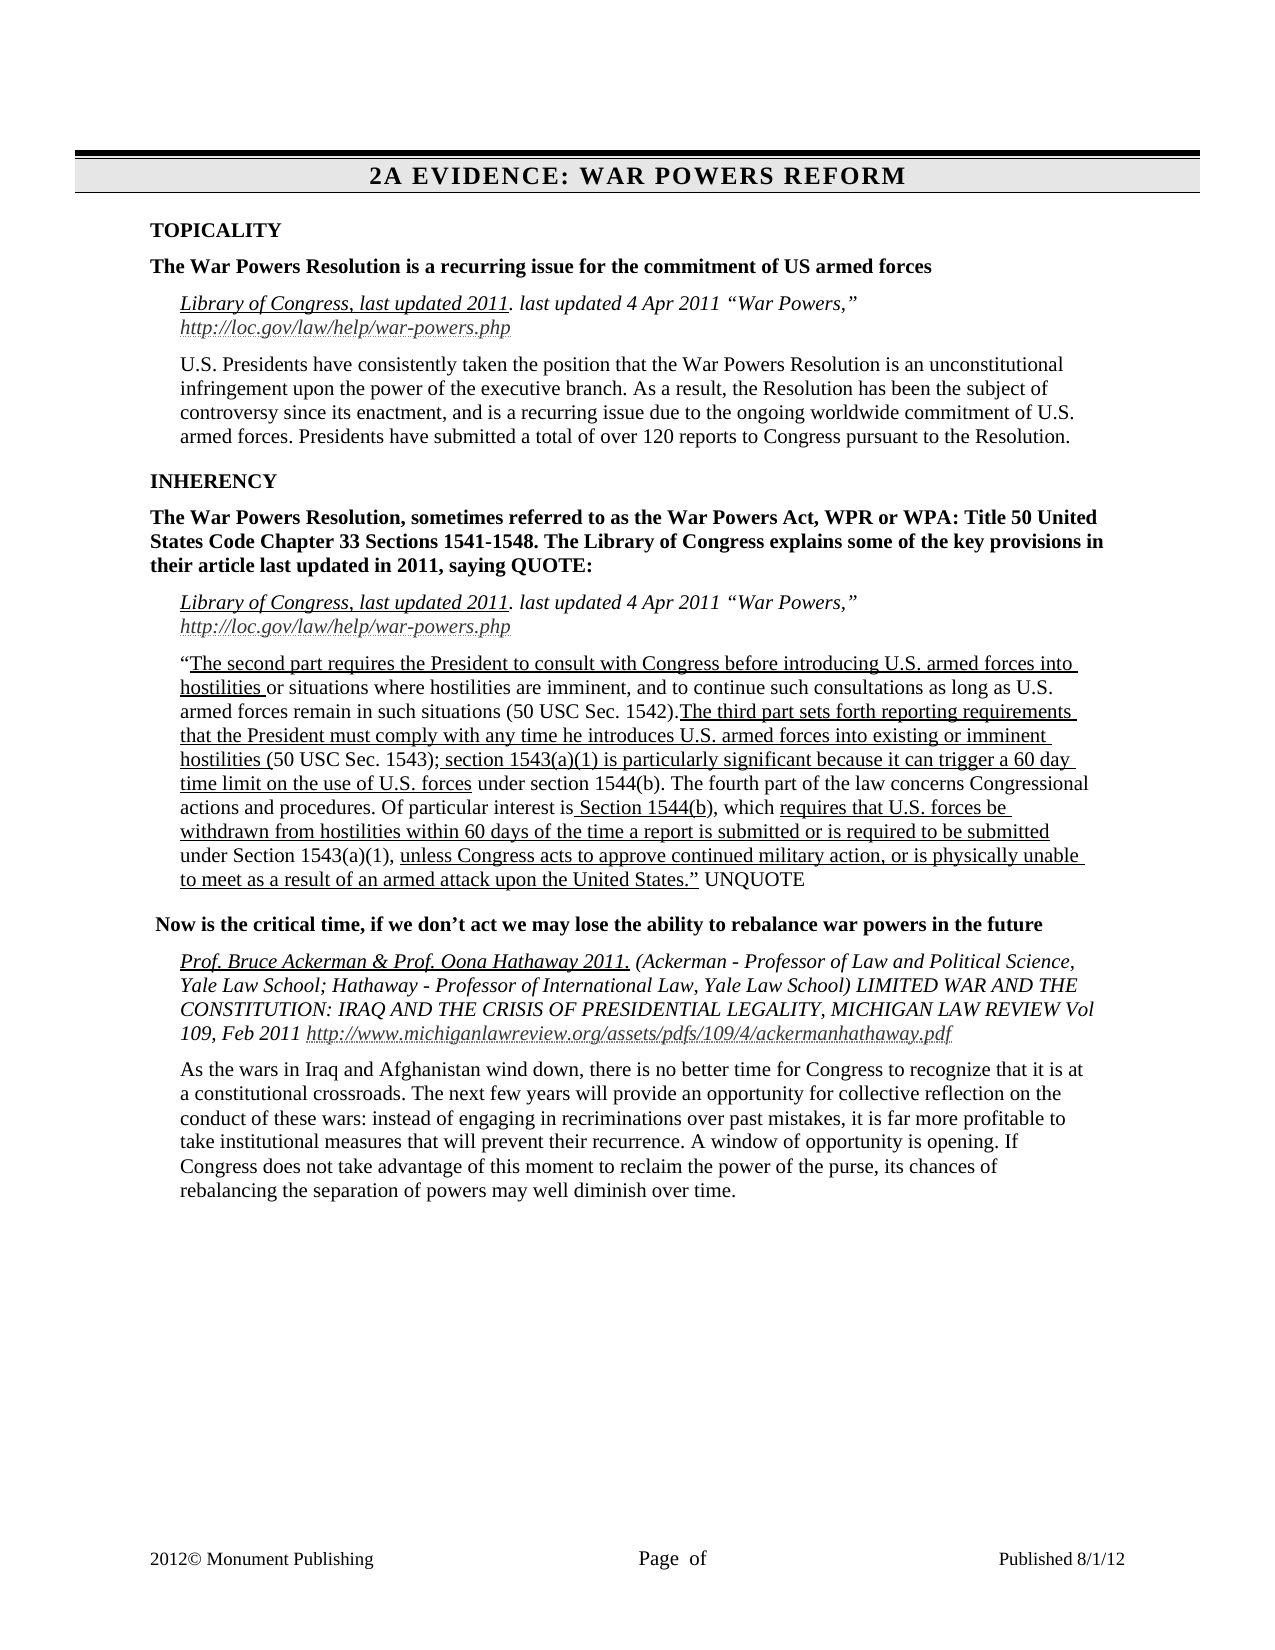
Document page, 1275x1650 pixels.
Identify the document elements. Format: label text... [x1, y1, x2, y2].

text U.S. Presidents have consistently taken the position that the War Powers Resolution is an unconstitutional infringement upon the power of the executive branch. As a result, the Resolution has been the subject of controversy since its enactment, and is a recurring issue due to the ongoing worldwide commitment of U.S. armed forces. Presidents have submitted a total of over 120 reports to Congress pursuant to the Resolution. [180, 352, 1095, 448]
text Library of Congress, last updated 2011. last updated 4 Apr 2011 “War Powers,” http://loc.gov/law/help/war-powers.php [180, 291, 1095, 339]
text The War Powers Resolution, sometimes referred to as the War Powers Act, WPR or WPA: Title 50 United States Code Chapter 33 Sections 1541-1548. The Library of Congress explains some of the key provisions in their article last updated in 2011, saying QUOTE: [150, 505, 1125, 577]
text Now is the critical time, if we don’t act we may lose the ability to rebalance war powers in the future [150, 912, 1125, 936]
text “The second part requires the President to consult with Congress before introducing U.S. armed forces into hostilities or situations where hostilities are imminent, and to continue such consultations as long as U.S. armed forces remain in such situations (50 USC Sec. 1542).The third part sets forth reporting requirements that the President must comply with any time he introduces U.S. armed forces into existing or imminent hostilities (50 USC Sec. 1543); section 1543(a)(1) is particularly significant because it can trigger a 60 day time limit on the use of U.S. forces under section 1544(b). The fourth part of the law concerns Congressional actions and procedures. Of particular interest is Section 1544(b), which requires that U.S. forces be withdrawn from hostilities within 60 days of the time a report is submitted or is required to be submitted under Section 1543(a)(1), unless Congress acts to approve continued military action, or is physically unable to meet as a result of an armed attack upon the United States.” UNQUOTE [180, 651, 1095, 891]
text INHERENCY [150, 469, 1125, 493]
text Prof. Bruce Ackerman & Prof. Oona Hathaway 2011. (Ackerman - Professor of Law and Political Science, Yale Law School; Hathaway - Professor of International Law, Yale Law School) LIMITED WAR AND THE CONSTITUTION: IRAQ AND THE CRISIS OF PRESIDENTIAL LEGALITY, MICHIGAN LAW REVIEW Vol 109, Feb 2011 http://www.michiganlawreview.org/assets/pdfs/109/4/ackermanhathaway.pdf [180, 948, 1095, 1045]
subtitle 2A EVIDENCE: WAR POWERS REFORM [75, 159, 1200, 192]
text The War Powers Resolution is a recurring issue for the commitment of US armed forces [150, 254, 1125, 278]
text As the wars in Iraq and Afghanistan wind down, there is no better time for Congress to recognize that it is at a constitutional crossroads. The next few years will provide an opportunity for collective reflection on the conduct of these wars: instead of engaging in recriminations over past mistakes, it is far more profitable to take institutional measures that will prevent their recurrence. A window of opportunity is opening. If Congress does not take advantage of this moment to reclaim the power of the purse, its chances of rebalancing the separation of powers may well diminish over time. [180, 1057, 1095, 1202]
text Library of Congress, last updated 2011. last updated 4 Apr 2011 “War Powers,” http://loc.gov/law/help/war-powers.php [180, 590, 1095, 638]
text TOPICALITY [150, 218, 1125, 242]
